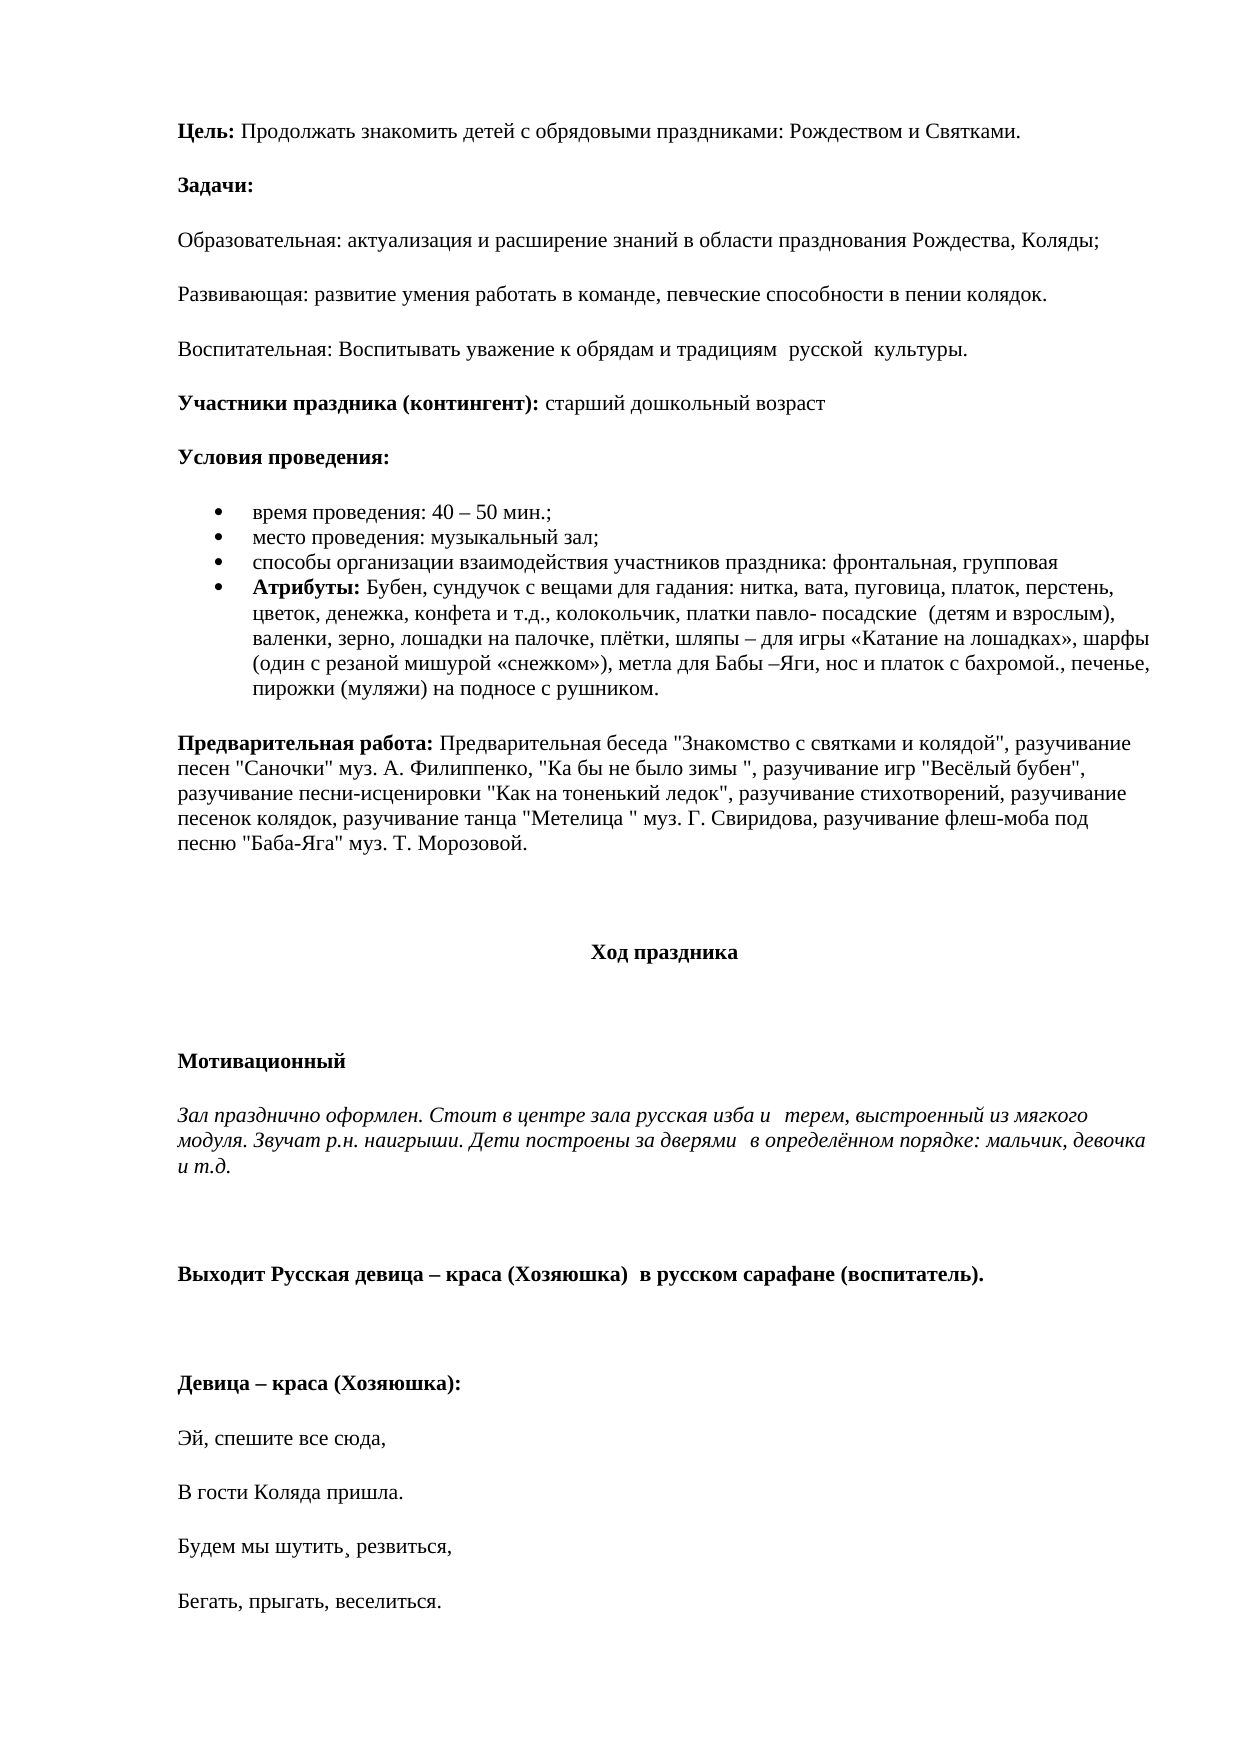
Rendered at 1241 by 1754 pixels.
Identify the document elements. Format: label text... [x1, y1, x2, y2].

text Мотивационный [177, 1048, 1152, 1073]
text Задачи: [177, 172, 1152, 198]
list Атрибуты: Бубен, сундучок с вещами для гадания: нитка, вата, пуговица, платок, перстень, цветок, денежка, конфета и т.д., колокольчик, платки павло- посадские (детям и взрослым), валенки, зерно, лошадки на палочке, плётки, шляпы – для игры «Катание на лошадках», шарфы (один с резаной мишурой «снежком»), метла для Бабы –Яги, нос и платок с бахромой., печенье, пирожки (муляжи) на подносе с рушником. [215, 574, 1152, 700]
text Воспитательная: Воспитывать уважение к обрядам и традициям русской культуры. [177, 336, 1152, 361]
text Условия проведения: [177, 444, 1152, 469]
text Зал празднично оформлен. Стоит в центре зала русская изба и терем, выстроенный из мягкого модуля. Звучат р.н. наигрыши. Дети построены за дверями в определённом порядке: мальчик, девочка и т.д. [177, 1102, 1152, 1178]
text Эй, спешите все сюда, [177, 1424, 1152, 1450]
text Развивающая: развитие умения работать в команде, певческие способности в пении колядок. [177, 281, 1152, 306]
text Девица – краса (Хозяюшка): [177, 1370, 1152, 1395]
text Ход праздника [177, 939, 1152, 964]
text Предварительная работа: Предварительная беседа "Знакомство с святками и колядой", разучивание песен "Саночки" муз. А. Филиппенко, "Ка бы не было зимы ", разучивание игр "Весёлый бубен", разучивание песни-исценировки "Как на тоненький ледок", разучивание стихотворений, разучивание песенок колядок, разучивание танца "Метелица " муз. Г. Свиридова, разучивание флеш-моба под песню "Баба-Яга" муз. Т. Морозовой. [177, 729, 1152, 856]
text Образовательная: актуализация и расширение знаний в области празднования Рождества, Коляды; [177, 227, 1152, 252]
text Участники праздника (контингент): старший дошкольный возраст [177, 390, 1152, 415]
text Будем мы шутить¸ резвиться, [177, 1533, 1152, 1558]
text Цель: Продолжать знакомить детей с обрядовыми праздниками: Рождеством и Святками. [177, 118, 1152, 143]
list время проведения: 40 – 50 мин.; [215, 499, 1152, 524]
text Выходит Русская девица – краса (Хозяюшка) в русском сарафане (воспитатель). [177, 1261, 1152, 1287]
list место проведения: музыкальный зал; [215, 524, 1152, 549]
text Бегать, прыгать, веселиться. [177, 1588, 1152, 1613]
list способы организации взаимодействия участников праздника: фронтальная, групповая [215, 549, 1152, 574]
text В гости Коляда пришла. [177, 1479, 1152, 1504]
